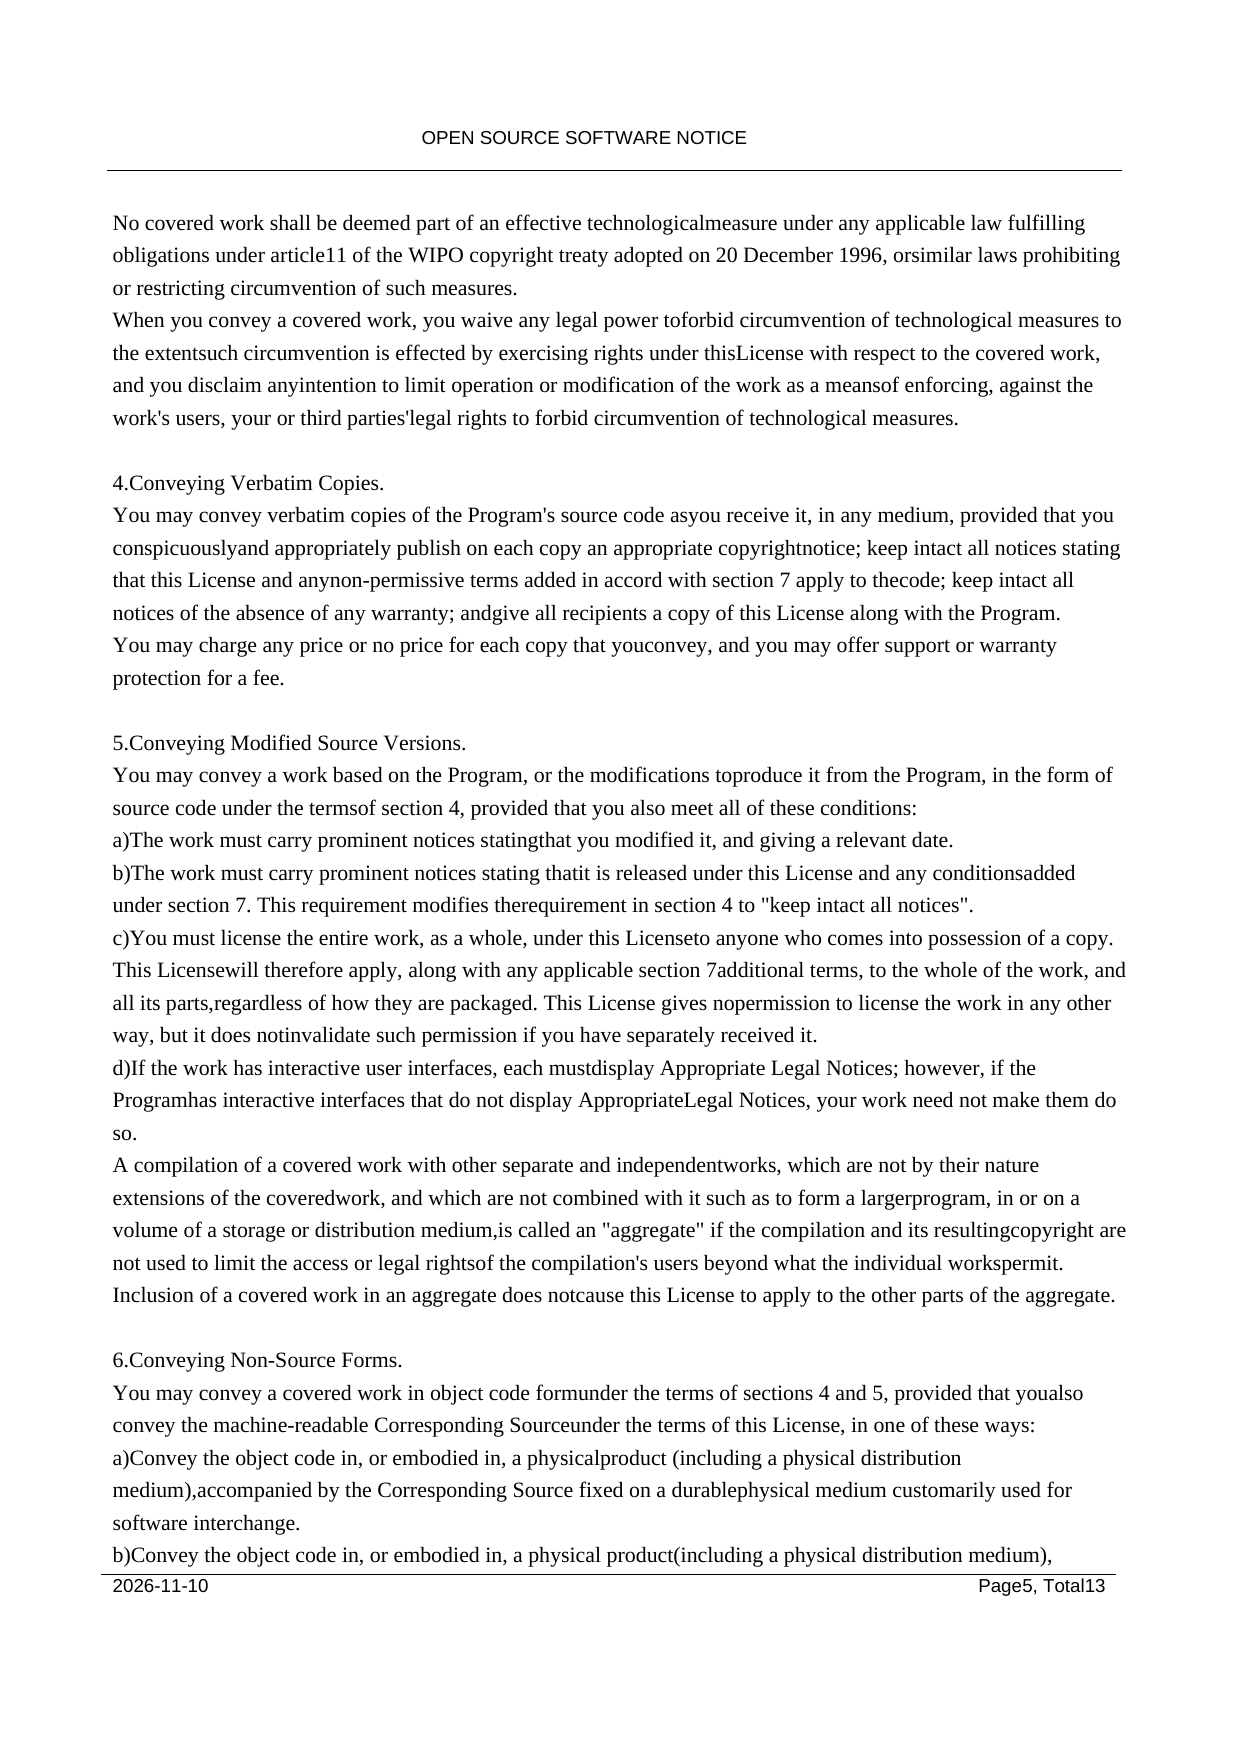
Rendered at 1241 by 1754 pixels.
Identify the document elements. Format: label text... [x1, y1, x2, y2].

text You may convey verbatim copies of the Program's source code asyou receive it, in any medium, provided that you conspicuouslyand appropriately publish on each copy an appropriate copyrightnotice; keep intact all notices stating that this License and anynon-permissive terms added in accord with section 7 apply to thecode; keep intact all notices of the absence of any warranty; andgive all recipients a copy of this License along with the Program. [112, 499, 1128, 629]
text A compilation of a covered work with other separate and independentworks, which are not by their nature extensions of the coveredwork, and which are not combined with it such as to form a largerprogram, in or on a volume of a storage or distribution medium,is called an "aggregate" if the compilation and its resultingcopyright are not used to limit the access or legal rightsof the compilation's users beyond what the individual workspermit. Inclusion of a covered work in an aggregate does notcause this License to apply to the other parts of the aggregate. [112, 1149, 1128, 1311]
text 5.Conveying Modified Source Versions. [112, 726, 1128, 759]
text 4.Conveying Verbatim Copies. [112, 466, 1128, 499]
text When you convey a covered work, you waive any legal power toforbid circumvention of technological measures to the extentsuch circumvention is effected by exercising rights under thisLicense with respect to the covered work, and you disclaim anyintention to limit operation or modification of the work as a meansof enforcing, against the work's users, your or third parties'legal rights to forbid circumvention of technological measures. [112, 304, 1128, 434]
text 6.Conveying Non-Source Forms. [112, 1344, 1128, 1376]
text You may convey a work based on the Program, or the modifications toproduce it from the Program, in the form of source code under the termsof section 4, provided that you also meet all of these conditions: [112, 759, 1128, 824]
text a)The work must carry prominent notices statingthat you modified it, and giving a relevant date. [112, 824, 1128, 856]
text You may convey a covered work in object code formunder the terms of sections 4 and 5, provided that youalso convey the machine-readable Corresponding Sourceunder the terms of this License, in one of these ways: [112, 1376, 1128, 1441]
text No covered work shall be deemed part of an effective technologicalmeasure under any applicable law fulfilling obligations under article11 of the WIPO copyright treaty adopted on 20 December 1996, orsimilar laws prohibiting or restricting circumvention of such measures. [112, 206, 1128, 304]
text b)The work must carry prominent notices stating thatit is released under this License and any conditionsadded under section 7. This requirement modifies therequirement in section 4 to "keep intact all notices". [112, 856, 1128, 921]
text You may charge any price or no price for each copy that youconvey, and you may offer support or warranty protection for a fee. [112, 629, 1128, 694]
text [112, 1539, 1128, 1571]
text a)Convey the object code in, or embodied in, a physicalproduct (including a physical distribution medium),accompanied by the Corresponding Source fixed on a durablephysical medium customarily used for software interchange. [112, 1441, 1128, 1539]
text c)You must license the entire work, as a whole, under this Licenseto anyone who comes into possession of a copy. This Licensewill therefore apply, along with any applicable section 7additional terms, to the whole of the work, and all its parts,regardless of how they are packaged. This License gives nopermission to license the work in any other way, but it does notinvalidate such permission if you have separately received it. [112, 921, 1128, 1051]
text d)If the work has interactive user interfaces, each mustdisplay Appropriate Legal Notices; however, if the Programhas interactive interfaces that do not display AppropriateLegal Notices, your work need not make them do so. [112, 1051, 1128, 1149]
